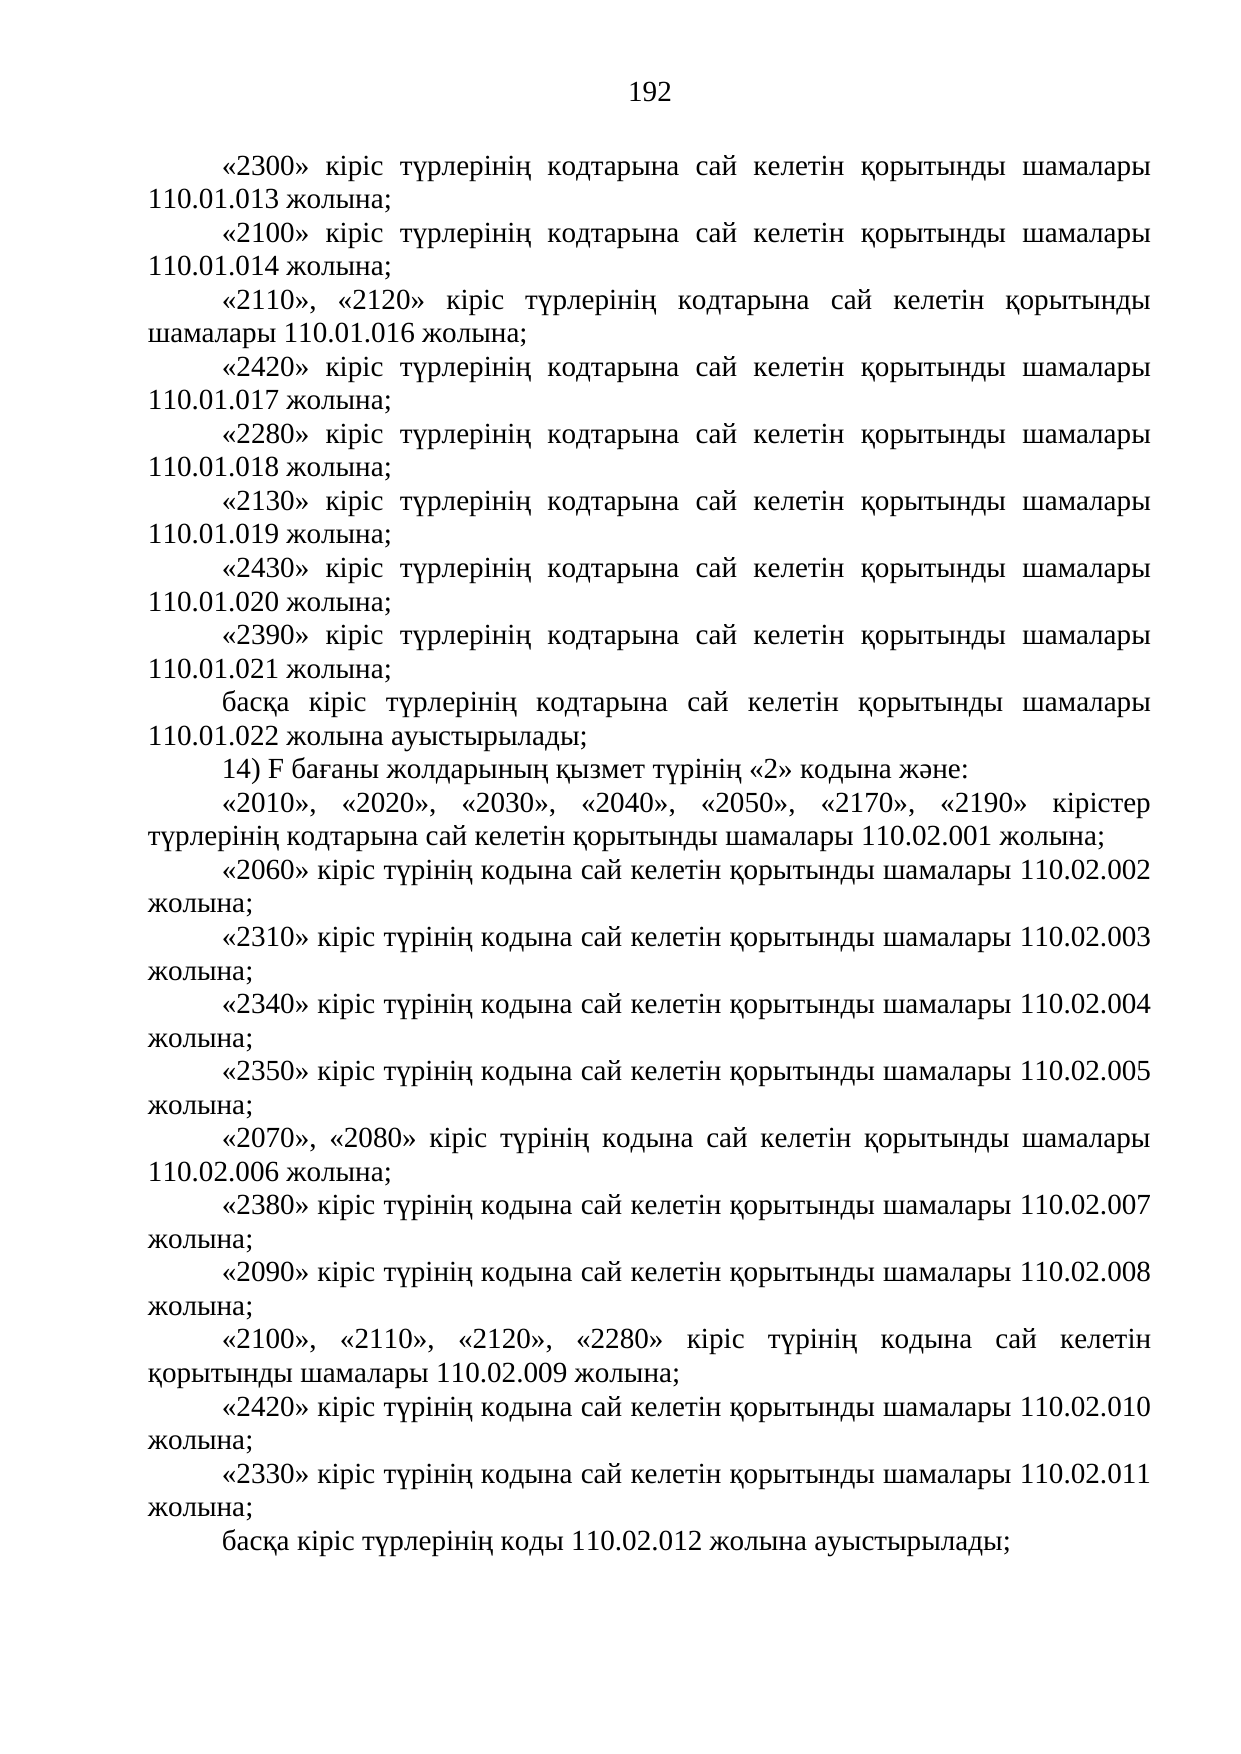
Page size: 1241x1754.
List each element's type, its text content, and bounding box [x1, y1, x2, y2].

text «2070», «2080» кіріс түрінің кодына сай келетін қорытынды шамалары 110.02.006 жолына; [148, 1120, 1152, 1187]
text басқа кіріс түрлерінің кодтарына сай келетін қорытынды шамалары 110.01.022 жолына ауыстырылады; [148, 684, 1152, 751]
text «2430» кіріс түрлерінің кодтарына сай келетін қорытынды шамалары 110.01.020 жолына; [148, 550, 1152, 617]
text «2420» кіріс түрлерінің кодтарына сай келетін қорытынды шамалары 110.01.017 жолына; [148, 349, 1152, 416]
text «2380» кіріс түрінің кодына сай келетін қорытынды шамалары 110.02.007 жолына; [148, 1187, 1152, 1254]
text «2060» кіріс түрінің кодына сай келетін қорытынды шамалары 110.02.002 жолына; [148, 852, 1152, 919]
text «2280» кіріс түрлерінің кодтарына сай келетін қорытынды шамалары 110.01.018 жолына; [148, 416, 1152, 483]
text «2420» кіріс түрінің кодына сай келетін қорытынды шамалары 110.02.010 жолына; [148, 1389, 1152, 1456]
text «2130» кіріс түрлерінің кодтарына сай келетін қорытынды шамалары 110.01.019 жолына; [148, 483, 1152, 550]
text 14) F бағаны жолдарының қызмет түрінің «2» кодына және: [148, 751, 1152, 785]
text «2390» кіріс түрлерінің кодтарына сай келетін қорытынды шамалары 110.01.021 жолына; [148, 617, 1152, 684]
text «2310» кіріс түрінің кодына сай келетін қорытынды шамалары 110.02.003 жолына; [148, 919, 1152, 986]
text «2100» кіріс түрлерінің кодтарына сай келетін қорытынды шамалары 110.01.014 жолына; [148, 215, 1152, 282]
text «2340» кіріс түрінің кодына сай келетін қорытынды шамалары 110.02.004 жолына; [148, 986, 1152, 1053]
text «2350» кіріс түрінің кодына сай келетін қорытынды шамалары 110.02.005 жолына; [148, 1053, 1152, 1120]
text басқа кіріс түрлерінің коды 110.02.012 жолына ауыстырылады; [148, 1523, 1152, 1556]
text «2330» кіріс түрінің кодына сай келетін қорытынды шамалары 110.02.011 жолына; [148, 1456, 1152, 1523]
text «2090» кіріс түрінің кодына сай келетін қорытынды шамалары 110.02.008 жолына; [148, 1254, 1152, 1322]
text «2100», «2110», «2120», «2280» кіріс түрінің кодына сай келетін қорытынды шамалары 110.02.009 жолына; [148, 1322, 1152, 1389]
text «2110», «2120» кіріс түрлерінің кодтарына сай келетін қорытынды шамалары 110.01.016 жолына; [148, 282, 1152, 349]
text «2010», «2020», «2030», «2040», «2050», «2170», «2190» кірістер түрлерінің кодтарына сай келетін қорытынды шамалары 110.02.001 жолына; [148, 785, 1152, 852]
text «2300» кіріс түрлерінің кодтарына сай келетін қорытынды шамалары 110.01.013 жолына; [148, 148, 1152, 215]
